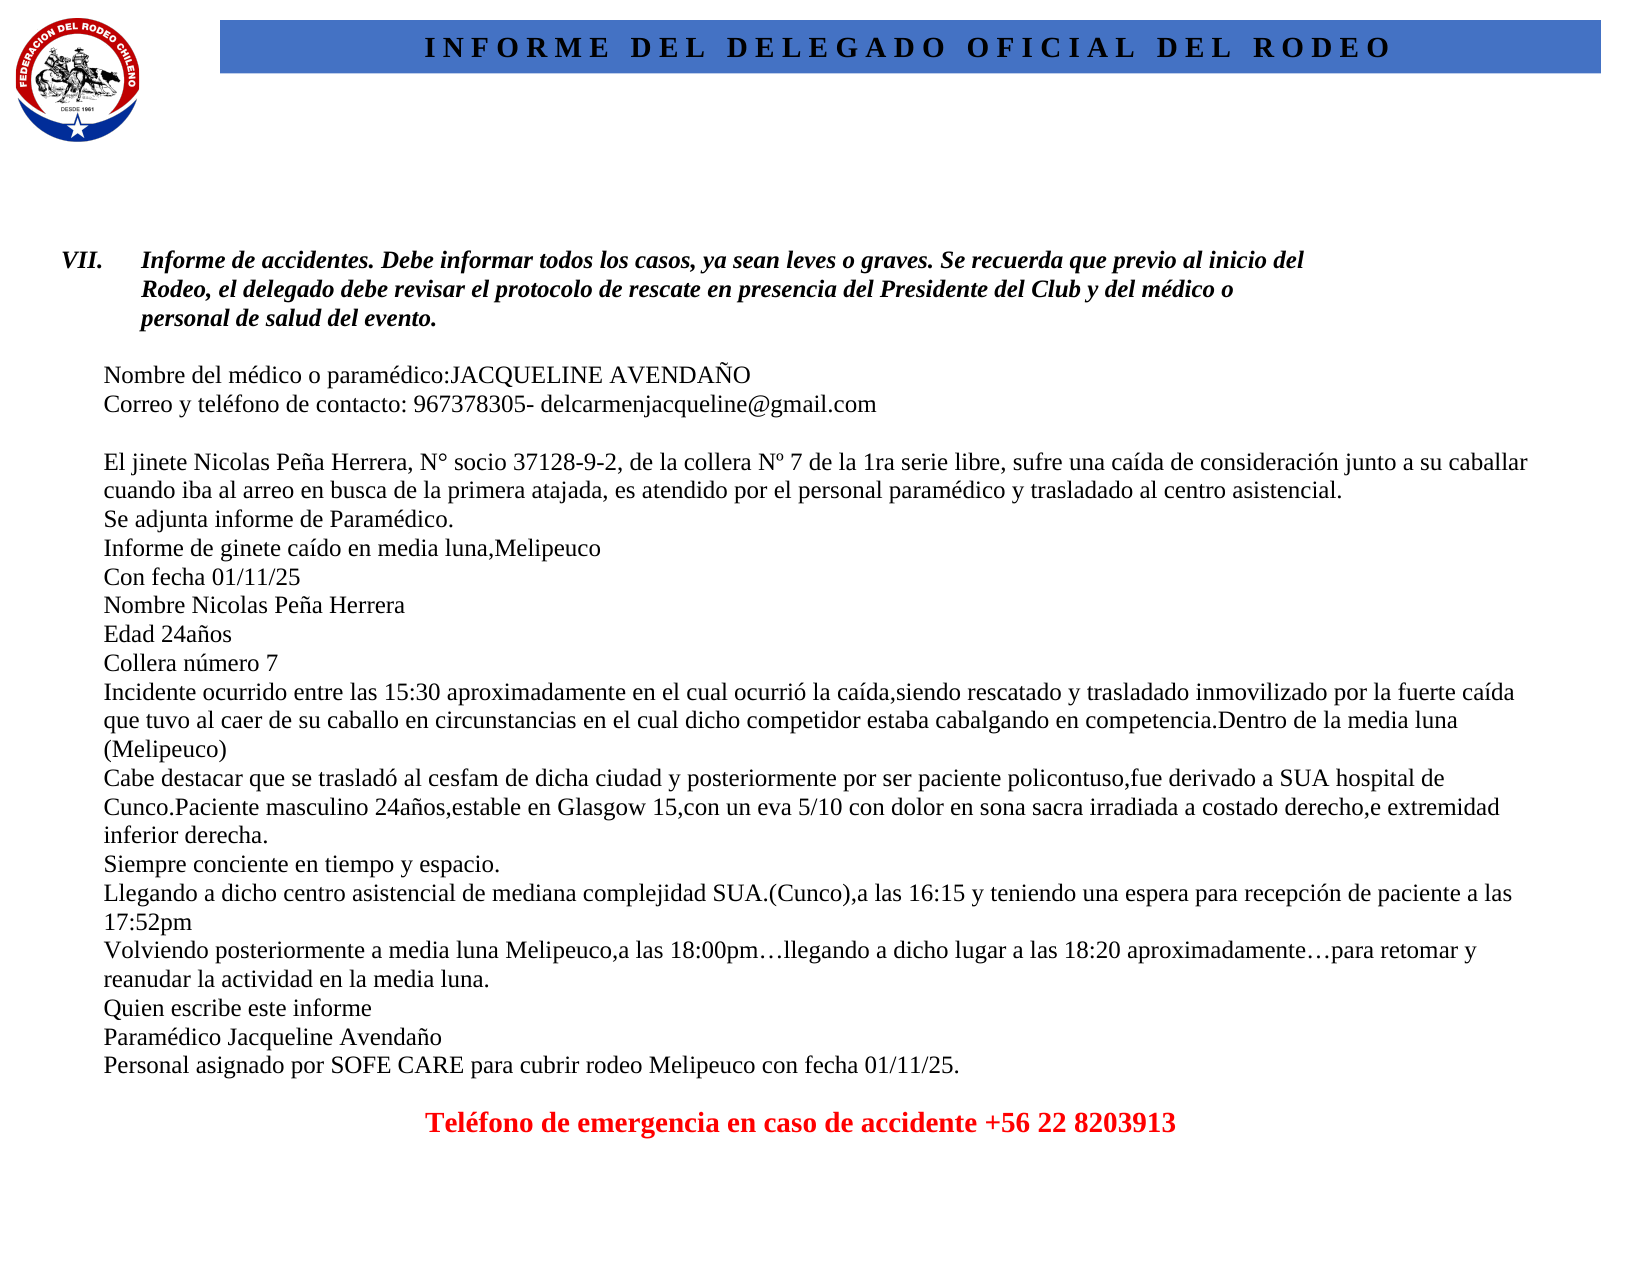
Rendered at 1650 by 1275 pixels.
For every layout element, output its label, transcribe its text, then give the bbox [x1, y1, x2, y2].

text Quien escribe este informe [103, 993, 1536, 1022]
text Volviendo posteriormente a media luna Melipeuco,a las 18:00pm…llegando a dicho lugar a las 18:20 aproximadamente…para retomar y reanudar la actividad en la media luna. [103, 935, 1536, 993]
text Se adjunta informe de Paramédico. [103, 504, 1536, 533]
text Edad 24años [103, 619, 1536, 648]
text El jinete Nicolas Peña Herrera, N° socio 37128-9-2, de la collera Nº 7 de la 1ra serie libre, sufre una caída de consideración junto a su caballar cuando iba al arreo en busca de la primera atajada, es atendido por el personal paramédico y trasladado al centro asistencial. [103, 447, 1536, 504]
text Siempre conciente en tiempo y espacio. [103, 849, 1536, 878]
picture [15, 18, 140, 142]
text Llegando a dicho centro asistencial de mediana complejidad SUA.(Cunco),a las 16:15 y teniendo una espera para recepción de paciente a las 17:52pm [103, 878, 1536, 935]
text Collera número 7 [103, 648, 1536, 677]
text Nombre del médico o paramédico:JACQUELINE AVENDAÑO [103, 360, 1536, 389]
list Informe de accidentes. Debe informar todos los casos, ya sean leves o graves. Se recuerda que previo al inicio del Rodeo, el delegado debe revisar el protocolo de rescate en presencia del Presidente del Club y del médico o personal de salud del evento. [103, 245, 1329, 332]
text Paramédico Jacqueline Avendaño [103, 1022, 1536, 1050]
text Nombre Nicolas Peña Herrera [103, 590, 1536, 619]
text Con fecha 01/11/25 [103, 562, 1536, 590]
text Personal asignado por SOFE CARE para cubrir rodeo Melipeuco con fecha 01/11/25. [103, 1050, 1536, 1079]
text Cabe destacar que se trasladó al cesfam de dicha ciudad y posteriormente por ser paciente policontuso,fue derivado a SUA hospital de Cunco.Paciente masculino 24años,estable en Glasgow 15,con un eva 5/10 con dolor en sona sacra irradiada a costado derecho,e extremidad inferior derecha. [103, 763, 1536, 849]
text Correo y teléfono de contacto: 967378305- delcarmenjacqueline@gmail.com [103, 389, 1536, 418]
text Informe de ginete caído en media luna,Melipeuco [103, 533, 1536, 562]
text Incidente ocurrido entre las 15:30 aproximadamente en el cual ocurrió la caída,siendo rescatado y trasladado inmovilizado por la fuerte caída que tuvo al caer de su caballo en circunstancias en el cual dicho competidor estaba cabalgando en competencia.Dentro de la media luna (Melipeuco) [103, 677, 1536, 763]
